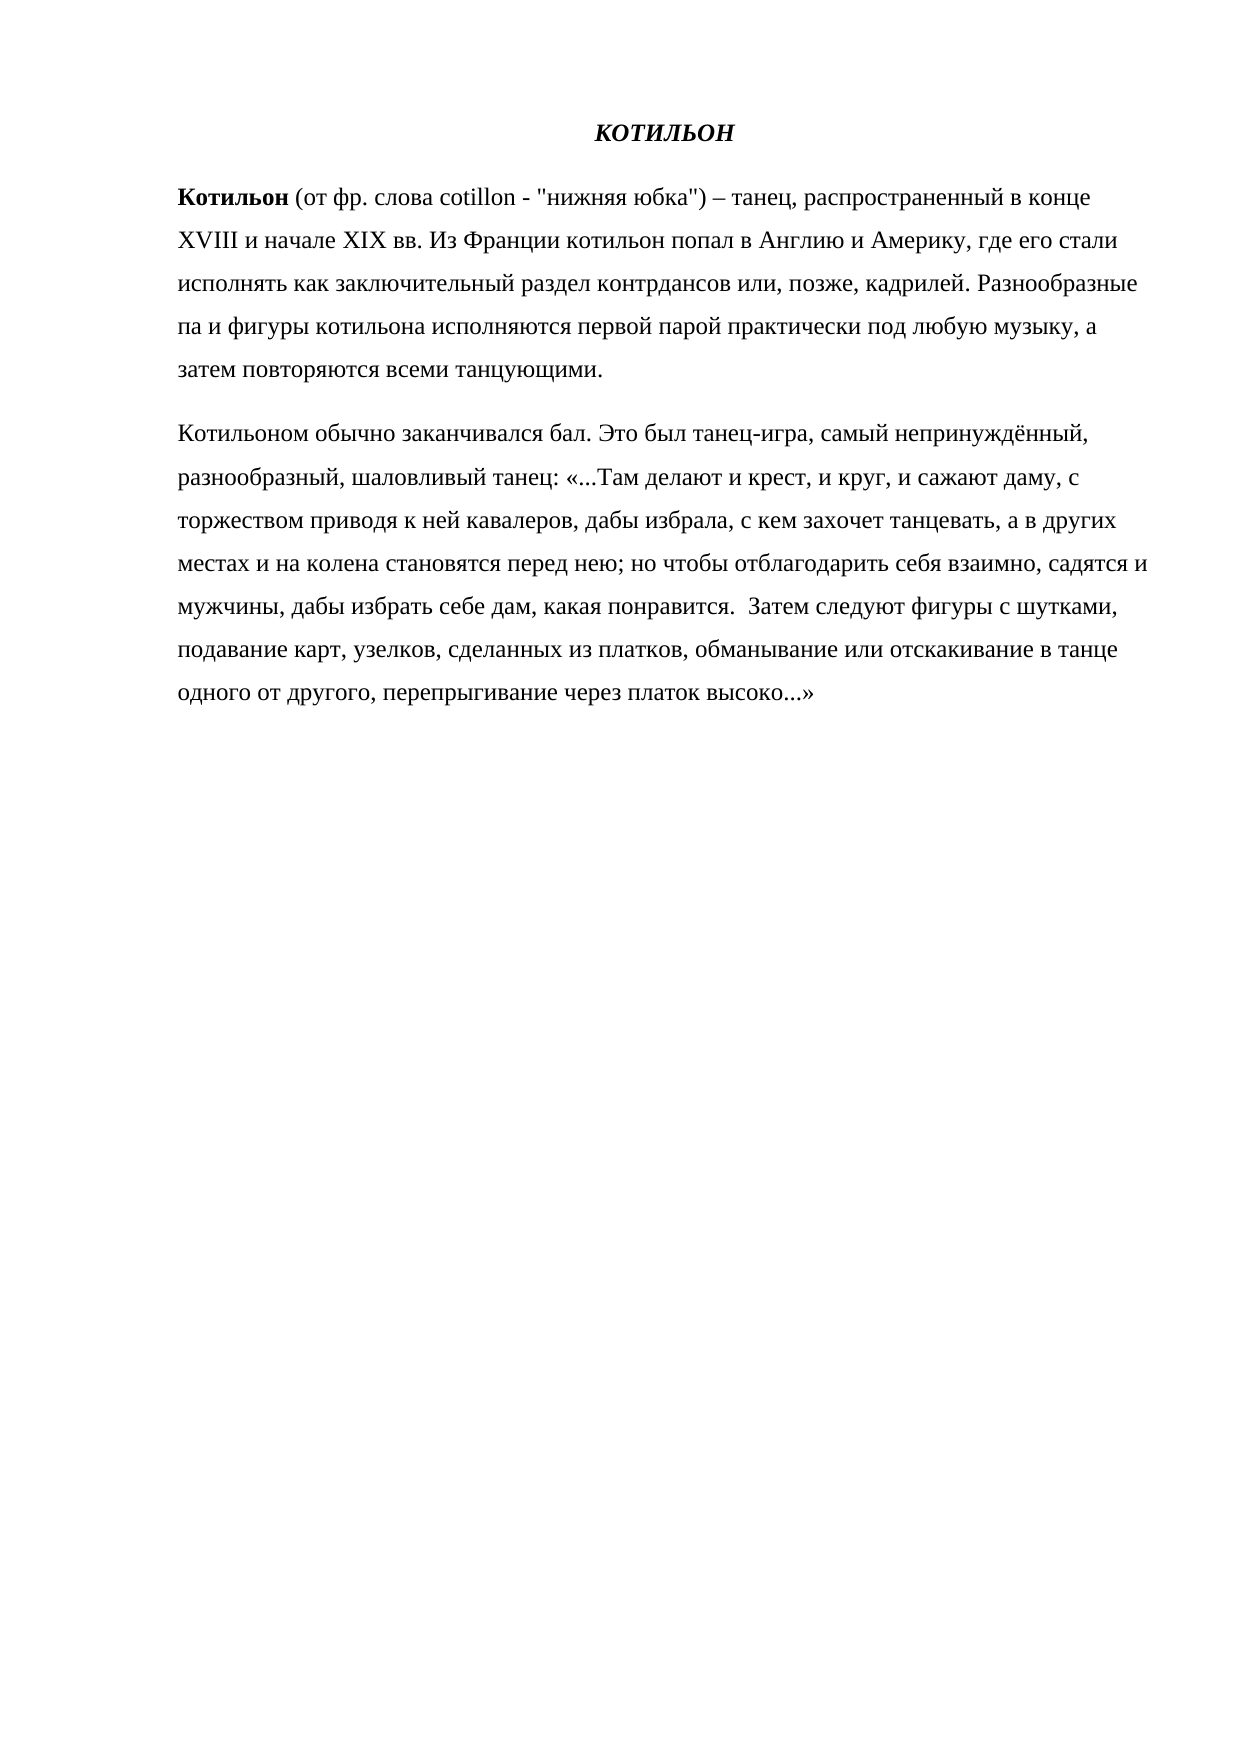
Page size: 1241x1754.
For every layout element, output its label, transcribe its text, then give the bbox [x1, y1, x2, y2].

text Котильоном обычно заканчивался бал. Это был танец-игра, самый непринуждённый, разнообразный, шаловливый танец: «...Там делают и крест, и круг, и сажают даму, с торжеством приводя к ней кавалеров, дабы избрала, с кем захочет танцевать, а в других местах и на колена становятся перед нею; но чтобы отблагодарить себя взаимно, садятся и мужчины, дабы избрать себе дам, какая понравится. Затем следуют фигуры с шутками, подавание карт, узелков, сделанных из платков, обманывание или отскакивание в танце одного от другого, перепрыгивание через платок высоко...» [177, 418, 1152, 706]
text Котильон (от фр. слова cotillon - "нижняя юбка") – танец, распространенный в конце XVIII и начале XIX вв. Из Франции котильон попал в Англию и Америку, где его стали исполнять как заключительный раздел контрдансов или, позже, кадрилей. Разнообразные па и фигуры котильона исполняются первой парой практически под любую музыку, а затем повторяются всеми танцующими. [177, 182, 1152, 383]
text КОТИЛЬОН [177, 118, 1152, 147]
